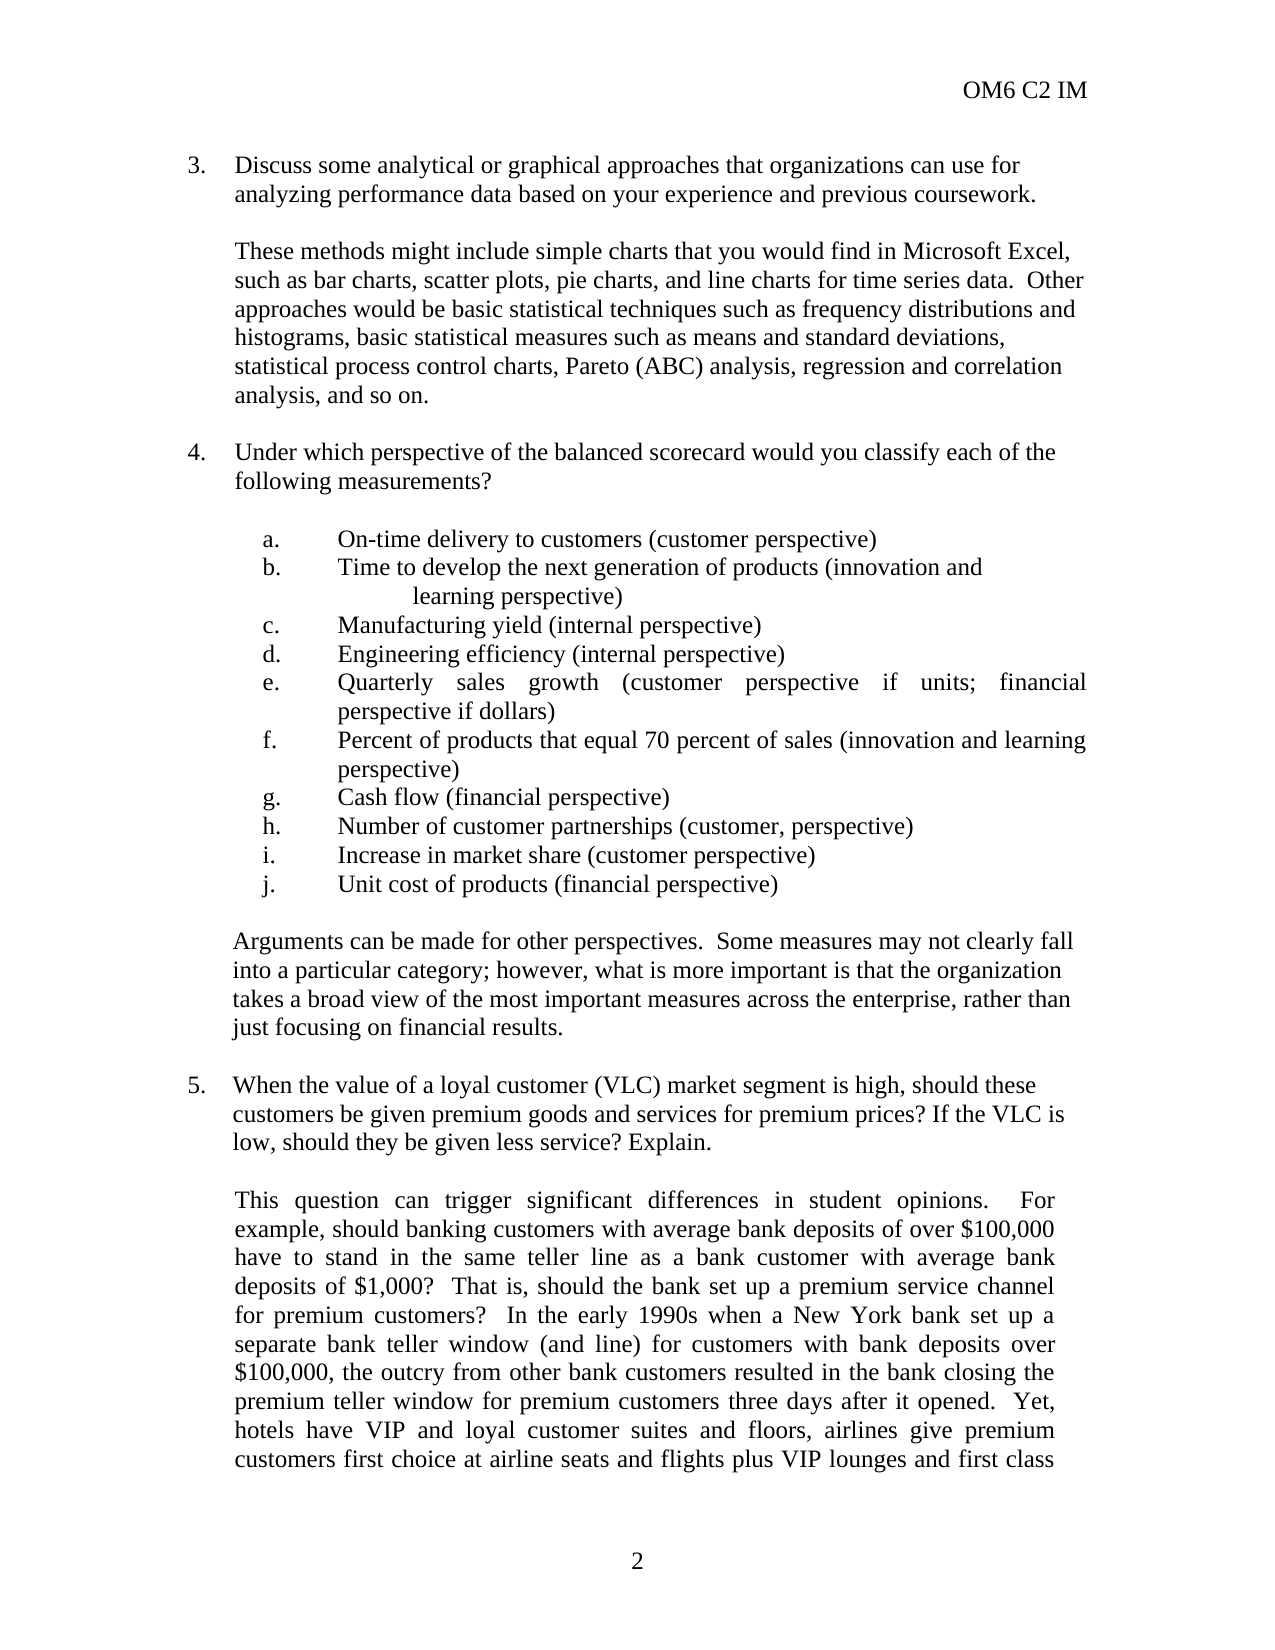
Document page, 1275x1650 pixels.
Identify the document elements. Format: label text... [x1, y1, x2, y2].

text These methods might include simple charts that you would find in Microsoft Excel, such as bar charts, scatter plots, pie charts, and line charts for time series data. Other approaches would be basic statistical techniques such as frequency distributions and histograms, basic statistical measures such as means and standard deviations, statistical process control charts, Pareto (ABC) analysis, regression and correlation analysis, and so on. [187, 236, 1087, 409]
text e. Quarterly sales growth (customer perspective if units; financial perspective if dollars) [262, 667, 1087, 725]
text j. Unit cost of products (financial perspective) [187, 869, 1087, 897]
text b. Time to develop the next generation of products (innovation and learning perspective) [187, 552, 1087, 610]
text d. Engineering efficiency (internal perspective) [187, 639, 1087, 667]
text Arguments can be made for other perspectives. Some measures may not clearly fall into a particular category; however, what is more important is that the organization takes a broad view of the most important measures across the enterprise, rather than just focusing on financial results. [187, 926, 1087, 1041]
text c. Manufacturing yield (internal perspective) [187, 610, 1087, 639]
text a. On-time delivery to customers (customer perspective) [187, 524, 1087, 552]
text f. Percent of products that equal 70 percent of sales (innovation and learning perspective) [262, 725, 1087, 782]
text h. Number of customer partnerships (customer, perspective) [187, 811, 1087, 840]
text 4. Under which perspective of the balanced scorecard would you classify each of the following measurements? [187, 437, 1087, 495]
text 3. Discuss some analytical or graphical approaches that organizations can use for analyzing performance data based on your experience and previous coursework. [187, 150, 1087, 207]
text g. Cash flow (financial perspective) [187, 782, 1087, 811]
text i. Increase in market share (customer perspective) [187, 840, 1087, 869]
text 5. When the value of a loyal customer (VLC) market segment is high, should these customers be given premium goods and services for premium prices? If the VLC is low, should they be given less service? Explain. [187, 1070, 1087, 1156]
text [234, 1185, 1056, 1472]
